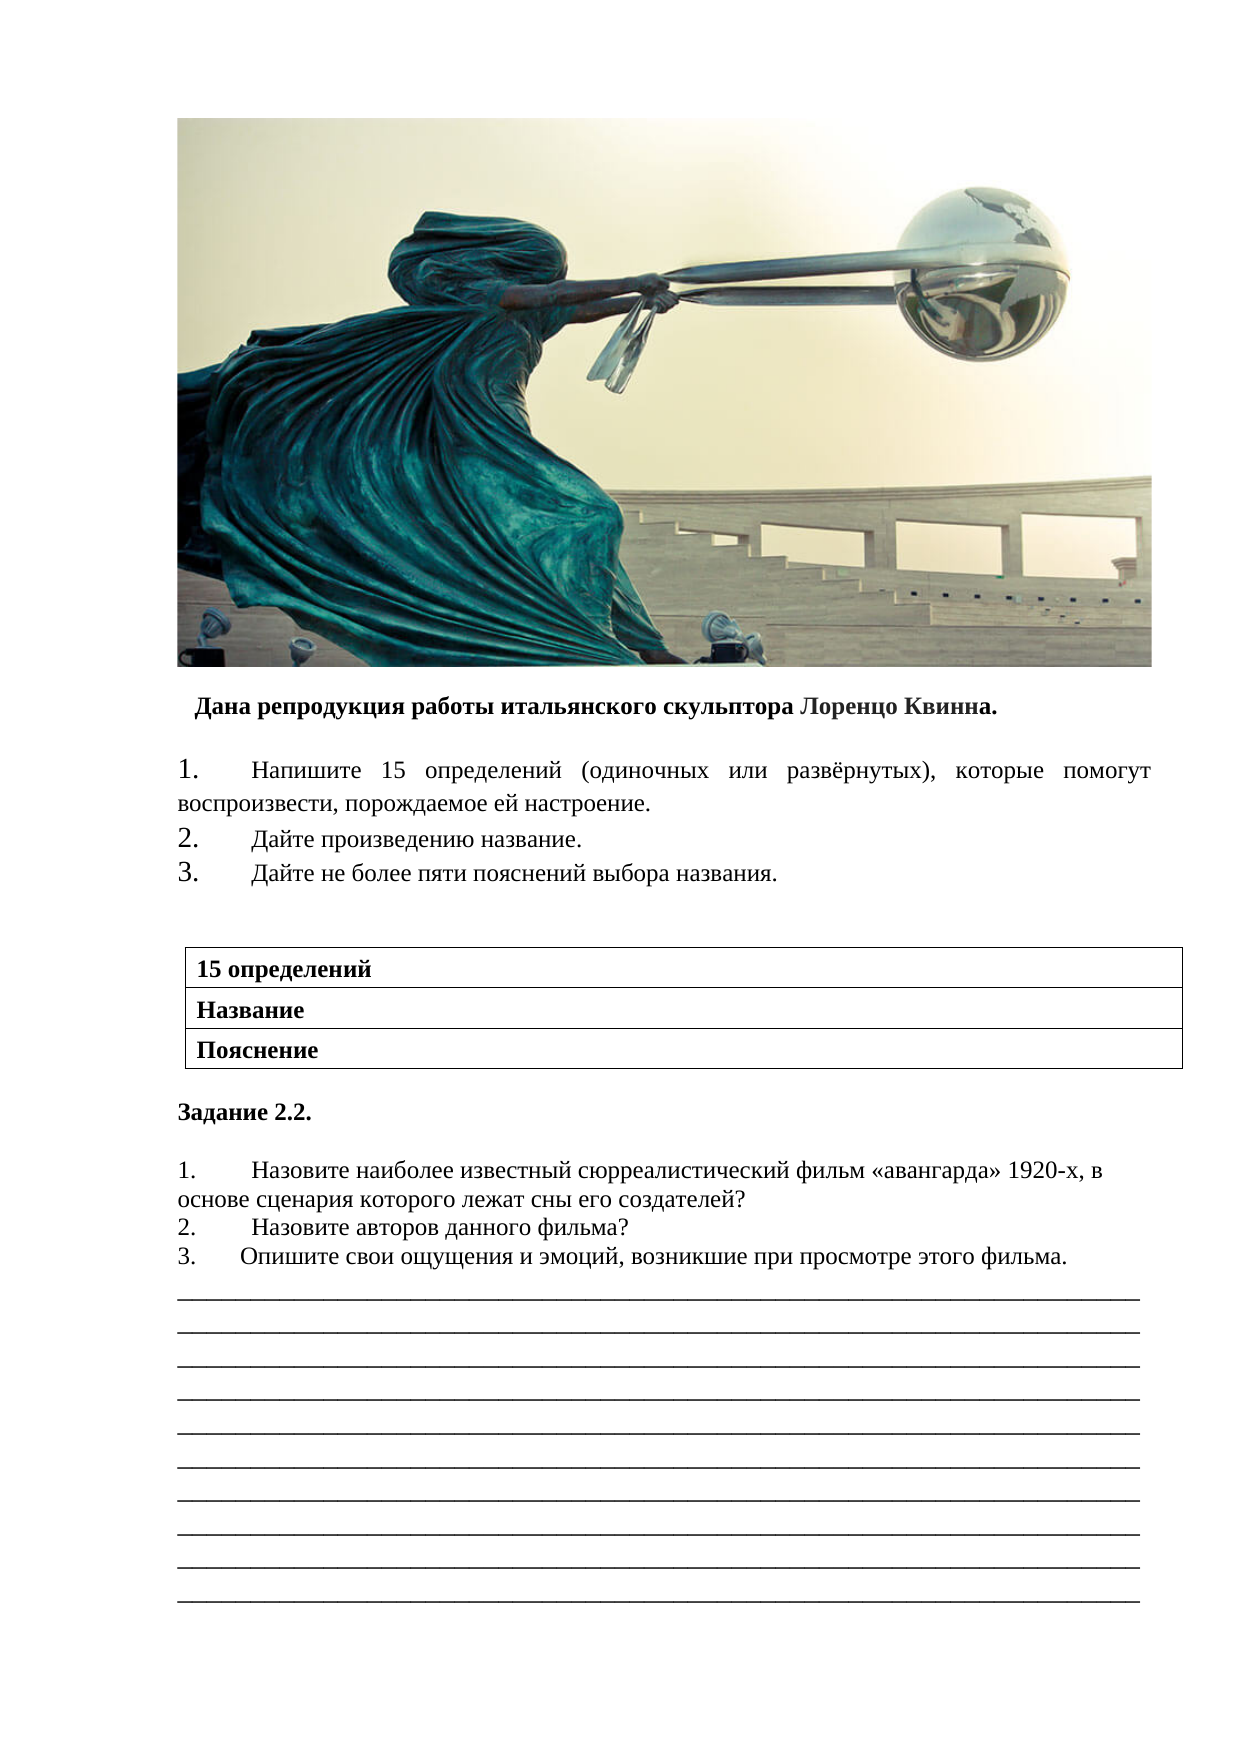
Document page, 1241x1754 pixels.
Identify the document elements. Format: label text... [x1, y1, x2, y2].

list Напишите 15 определений (одиночных или развёрнутых), которые помогут воспроизвести, порождаемое ей настроение. [177, 751, 1152, 817]
text Дана репродукция работы итальянского скульптора Лоренцо Квинна. [194, 691, 800, 720]
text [177, 1270, 1152, 1605]
text Задание 2.2. [177, 1097, 1152, 1126]
text 1. Назовите наиболее известный сюрреалистический фильм «авангарда» 1920-х, в основе сценария которого лежат сны его создателей? [177, 1155, 1152, 1212]
text Дана репродукция работы итальянского скульптора Лоренцо Квинна. [979, 691, 1152, 720]
list Дайте произведению название. [177, 820, 1152, 854]
text 2. Назовите авторов данного фильма? [177, 1212, 1152, 1241]
picture [177, 118, 1152, 667]
table_header 15 определений [186, 948, 1182, 987]
list Дайте не более пяти пояснений выбора названия. [177, 854, 1152, 888]
table_cell Пояснение [186, 1029, 1182, 1068]
text 3. Опишите свои ощущения и эмоций, возникшие при просмотре этого фильма. [177, 1241, 1152, 1270]
table_cell Название [186, 988, 1182, 1027]
